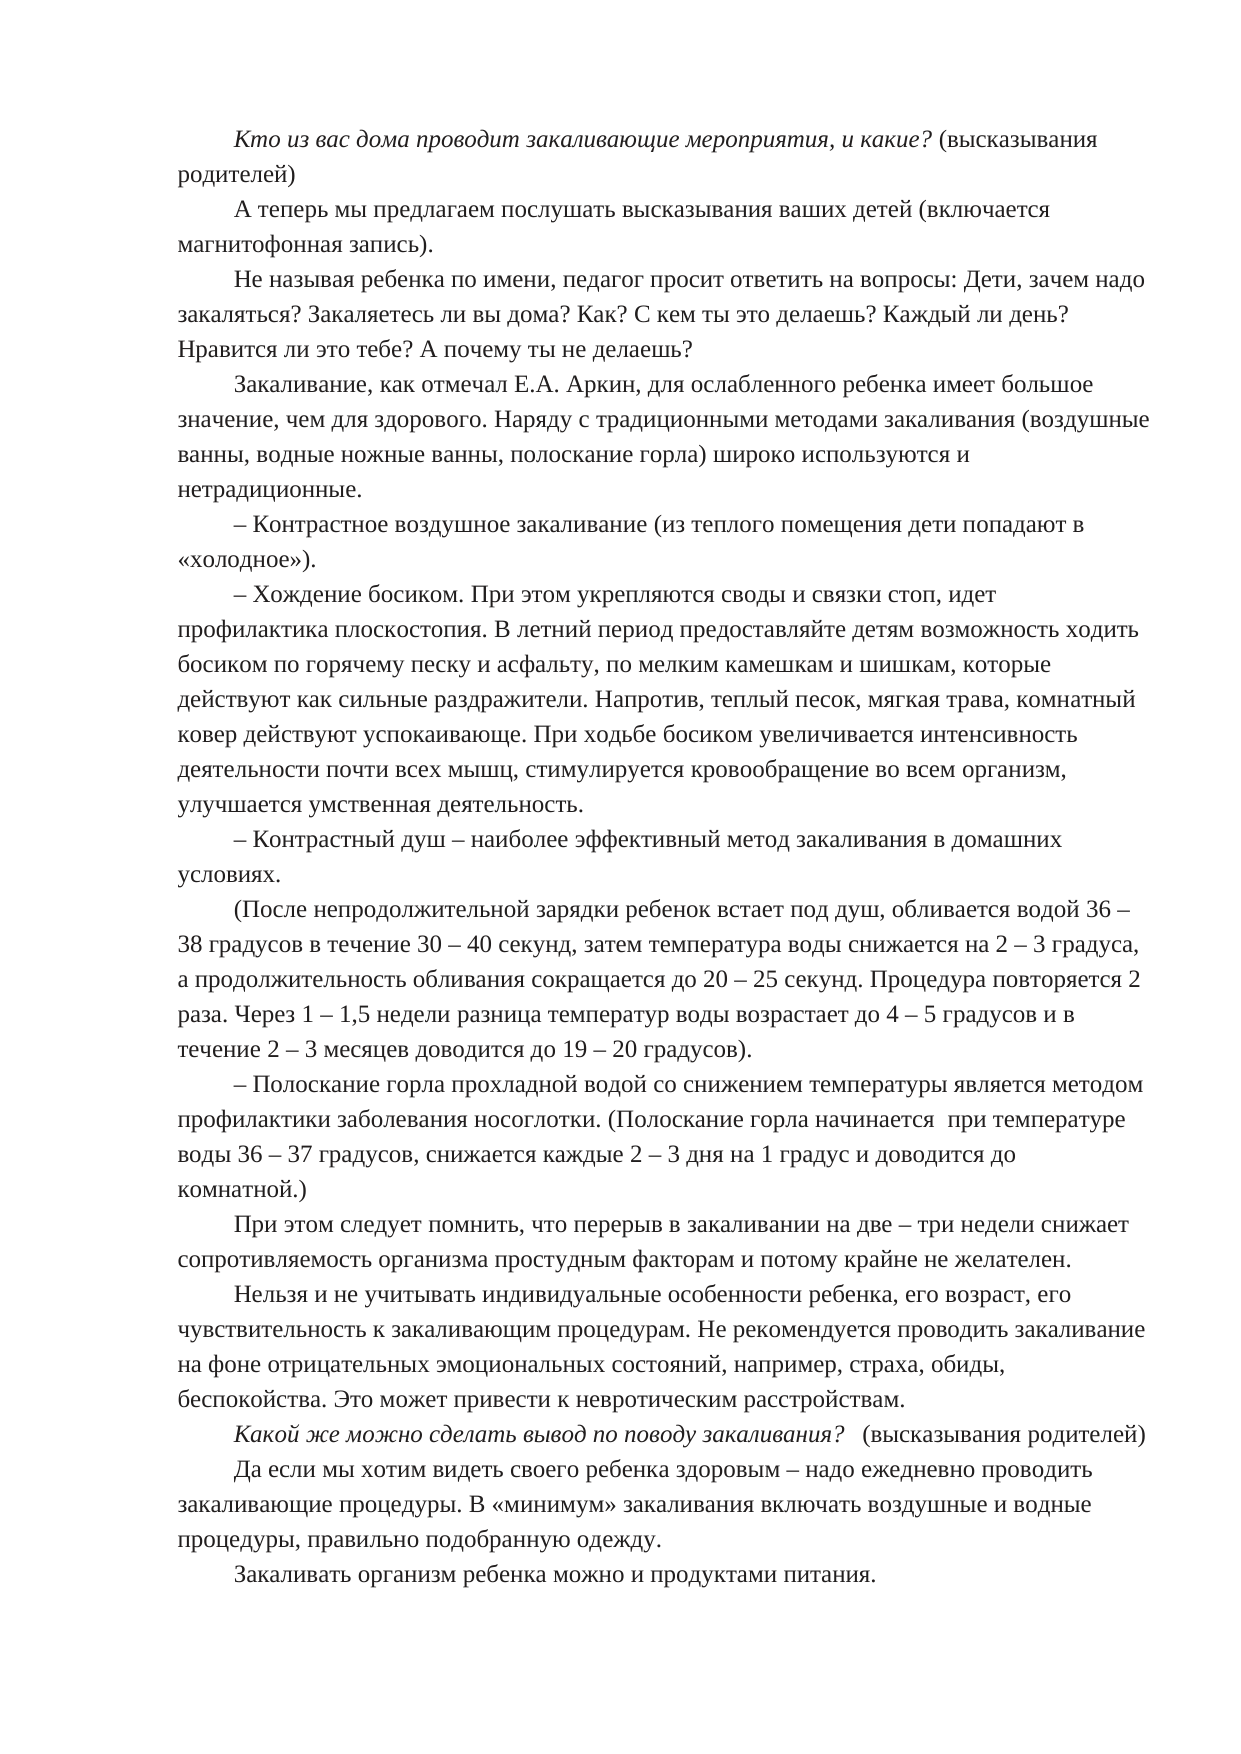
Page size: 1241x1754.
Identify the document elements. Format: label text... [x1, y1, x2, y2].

text Да если мы хотим видеть своего ребенка здоровым – надо ежедневно проводить закаливающие процедуры. В «минимум» закаливания включать воздушные и водные процедуры, правильно подобранную одежду. [177, 1448, 1152, 1553]
text (После непродолжительной зарядки ребенок встает под душ, обливается водой 36 – 38 градусов в течение 30 – 40 секунд, затем температура воды снижается на 2 – 3 градуса, а продолжительность обливания сокращается до 20 – 25 секунд. Процедура повторяется 2 раза. Через 1 – 1,5 недели разница температур воды возрастает до 4 – 5 градусов и в течение 2 – 3 месяцев доводится до 19 – 20 градусов). [177, 888, 1152, 1063]
text А теперь мы предлагаем послушать высказывания ваших детей (включается магнитофонная запись). [177, 188, 1152, 258]
text – Полоскание горла прохладной водой со снижением температуры является методом профилактики заболевания носоглотки. (Полоскание горла начинается при температуре воды 36 – 37 градусов, снижается каждые 2 – 3 дня на 1 градус и доводится до комнатной.) [177, 1063, 1152, 1203]
text – Контрастный душ – наиболее эффективный метод закаливания в домашних условиях. [177, 818, 1152, 888]
text Закаливание, как отмечал Е.А. Аркин, для ослабленного ребенка имеет большое значение, чем для здорового. Наряду с традиционными методами закаливания (воздушные ванны, водные ножные ванны, полоскание горла) широко используются и нетрадиционные. [177, 363, 1152, 503]
text Закаливать организм ребенка можно и продуктами питания. [177, 1553, 1152, 1588]
text Кто из вас дома проводит закаливающие мероприятия, и какие? (высказывания родителей) [177, 118, 1152, 188]
text При этом следует помнить, что перерыв в закаливании на две – три недели снижает сопротивляемость организма простудным факторам и потому крайне не желателен. [177, 1203, 1152, 1273]
text – Контрастное воздушное закаливание (из теплого помещения дети попадают в «холодное»). [177, 503, 1152, 573]
text Нельзя и не учитывать индивидуальные особенности ребенка, его возраст, его чувствительность к закаливающим процедурам. Не рекомендуется проводить закаливание на фоне отрицательных эмоциональных состояний, например, страха, обиды, беспокойства. Это может привести к невротическим расстройствам. [177, 1273, 1152, 1413]
text Не называя ребенка по имени, педагог просит ответить на вопросы: Дети, зачем надо закаляться? Закаляетесь ли вы дома? Как? С кем ты это делаешь? Каждый ли день? Нравится ли это тебе? А почему ты не делаешь? [177, 258, 1152, 363]
text Какой же можно сделать вывод по поводу закаливания? (высказывания родителей) [177, 1413, 1152, 1448]
text – Хождение босиком. При этом укрепляются своды и связки стоп, идет профилактика плоскостопия. В летний период предоставляйте детям возможность ходить босиком по горячему песку и асфальту, по мелким камешкам и шишкам, которые действуют как сильные раздражители. Напротив, теплый песок, мягкая трава, комнатный ковер действуют успокаивающе. При ходьбе босиком увеличивается интенсивность деятельности почти всех мышц, стимулируется кровообращение во всем организм, улучшается умственная деятельность. [177, 573, 1152, 818]
